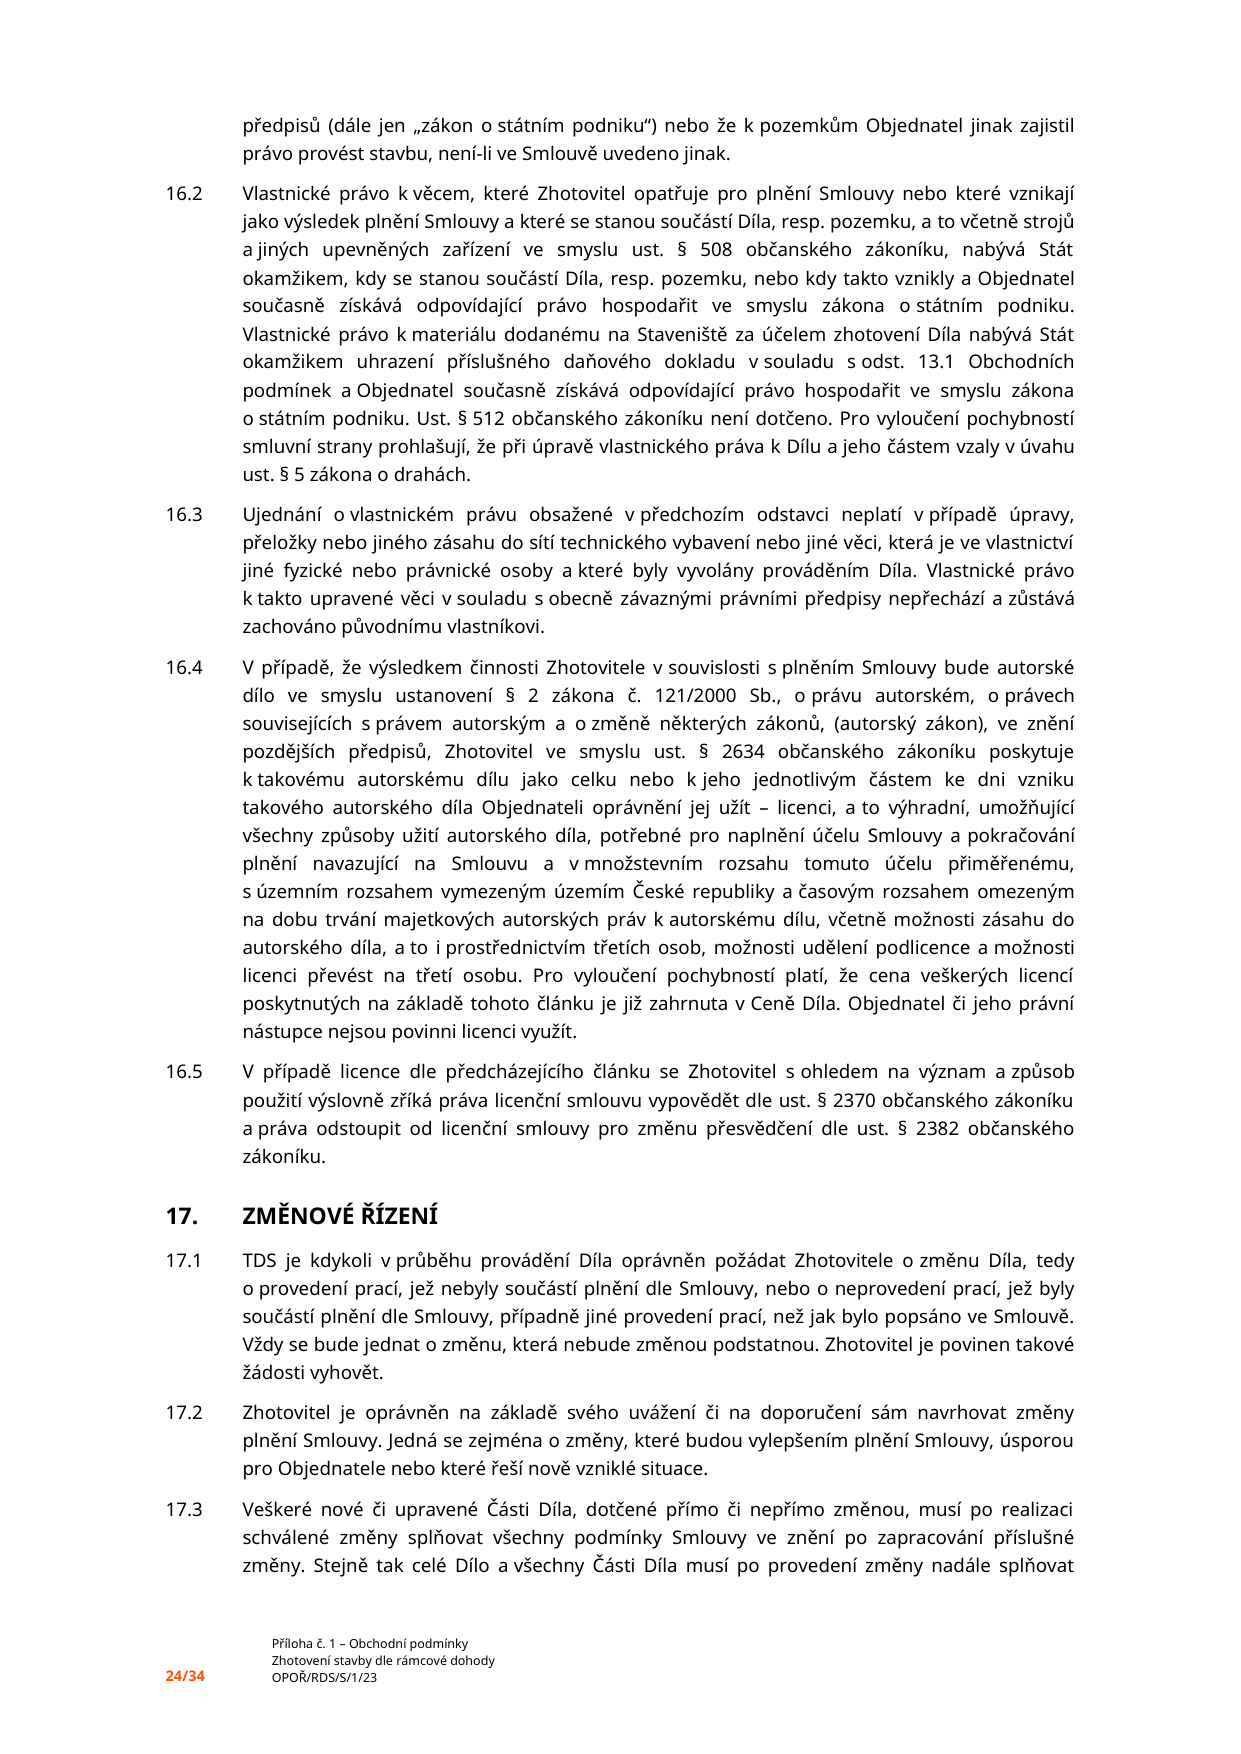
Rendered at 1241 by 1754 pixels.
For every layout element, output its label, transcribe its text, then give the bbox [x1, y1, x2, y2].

text V případě, že výsledkem činnosti Zhotovitele v souvislosti s plněním Smlouvy bude autorské dílo ve smyslu ustanovení § 2 zákona č. 121/2000 Sb., o právu autorském, o právech souvisejících s právem autorským a o změně některých zákonů, (autorský zákon), ve znění pozdějších předpisů, Zhotovitel ve smyslu ust. § 2634 občanského zákoníku poskytuje k takovému autorskému dílu jako celku nebo k jeho jednotlivým částem ke dni vzniku takového autorského díla Objednateli oprávnění jej užít – licenci, a to výhradní, umožňující všechny způsoby užití autorského díla, potřebné pro naplnění účelu Smlouvy a pokračování plnění navazující na Smlouvu a v množstevním rozsahu tomuto účelu přiměřenému, s územním rozsahem vymezeným územím České republiky a časovým rozsahem omezeným na dobu trvání majetkových autorských práv k autorskému dílu, včetně možnosti zásahu do autorského díla, a to i prostřednictvím třetích osob, možnosti udělení podlicence a možnosti licenci převést na třetí osobu. Pro vyloučení pochybností platí, že cena veškerých licencí poskytnutých na základě tohoto článku je již zahrnuta v Ceně Díla. Objednatel či jeho právní nástupce nejsou povinni licenci využít. [165, 654, 1075, 1044]
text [165, 1496, 1075, 1578]
text Zhotovitel je oprávněn na základě svého uvážení či na doporučení sám navrhovat změny plnění Smlouvy. Jedná se zejména o změny, které budou vylepšením plnění Smlouvy, úsporou pro Objednatele nebo které řeší nově vzniklé situace. [165, 1399, 1075, 1481]
text TDS je kdykoli v průběhu provádění Díla oprávněn požádat Zhotovitele o změnu Díla, tedy o provedení prací, jež nebyly součástí plnění dle Smlouvy, nebo o neprovedení prací, jež byly součástí plnění dle Smlouvy, případně jiné provedení prací, než jak bylo popsáno ve Smlouvě. Vždy se bude jednat o změnu, která nebude změnou podstatnou. Zhotovitel je povinen takové žádosti vyhovět. [165, 1247, 1075, 1384]
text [165, 112, 1075, 166]
text V případě licence dle předcházejícího článku se Zhotovitel s ohledem na význam a způsob použití výslovně zříká práva licenční smlouvu vypovědět dle ust. § 2370 občanského zákoníku a práva odstoupit od licenční smlouvy pro změnu přesvědčení dle ust. § 2382 občanského zákoníku. [165, 1059, 1075, 1168]
text ZMĚNOVÉ ŘÍZENÍ [165, 1200, 1075, 1231]
text Vlastnické právo k věcem, které Zhotovitel opatřuje pro plnění Smlouvy nebo které vznikají jako výsledek plnění Smlouvy a které se stanou součástí Díla, resp. pozemku, a to včetně strojů a jiných upevněných zařízení ve smyslu ust. § 508 občanského zákoníku, nabývá Stát okamžikem, kdy se stanou součástí Díla, resp. pozemku, nebo kdy takto vznikly a Objednatel současně získává odpovídající právo hospodařit ve smyslu zákona o státním podniku. Vlastnické právo k materiálu dodanému na Staveniště za účelem zhotovení Díla nabývá Stát okamžikem uhrazení příslušného daňového dokladu v souladu s odst. 13.1 Obchodních podmínek a Objednatel současně získává odpovídající právo hospodařit ve smyslu zákona o státním podniku. Ust. § 512 občanského zákoníku není dotčeno. Pro vyloučení pochybností smluvní strany prohlašují, že při úpravě vlastnického práva k Dílu a jeho částem vzaly v úvahu ust. § 5 zákona o drahách. [165, 181, 1075, 486]
text Ujednání o vlastnickém právu obsažené v předchozím odstavci neplatí v případě úpravy, přeložky nebo jiného zásahu do sítí technického vybavení nebo jiné věci, která je ve vlastnictví jiné fyzické nebo právnické osoby a které byly vyvolány prováděním Díla. Vlastnické právo k takto upravené věci v souladu s obecně závaznými právními předpisy nepřechází a zůstává zachováno původnímu vlastníkovi. [165, 501, 1075, 639]
